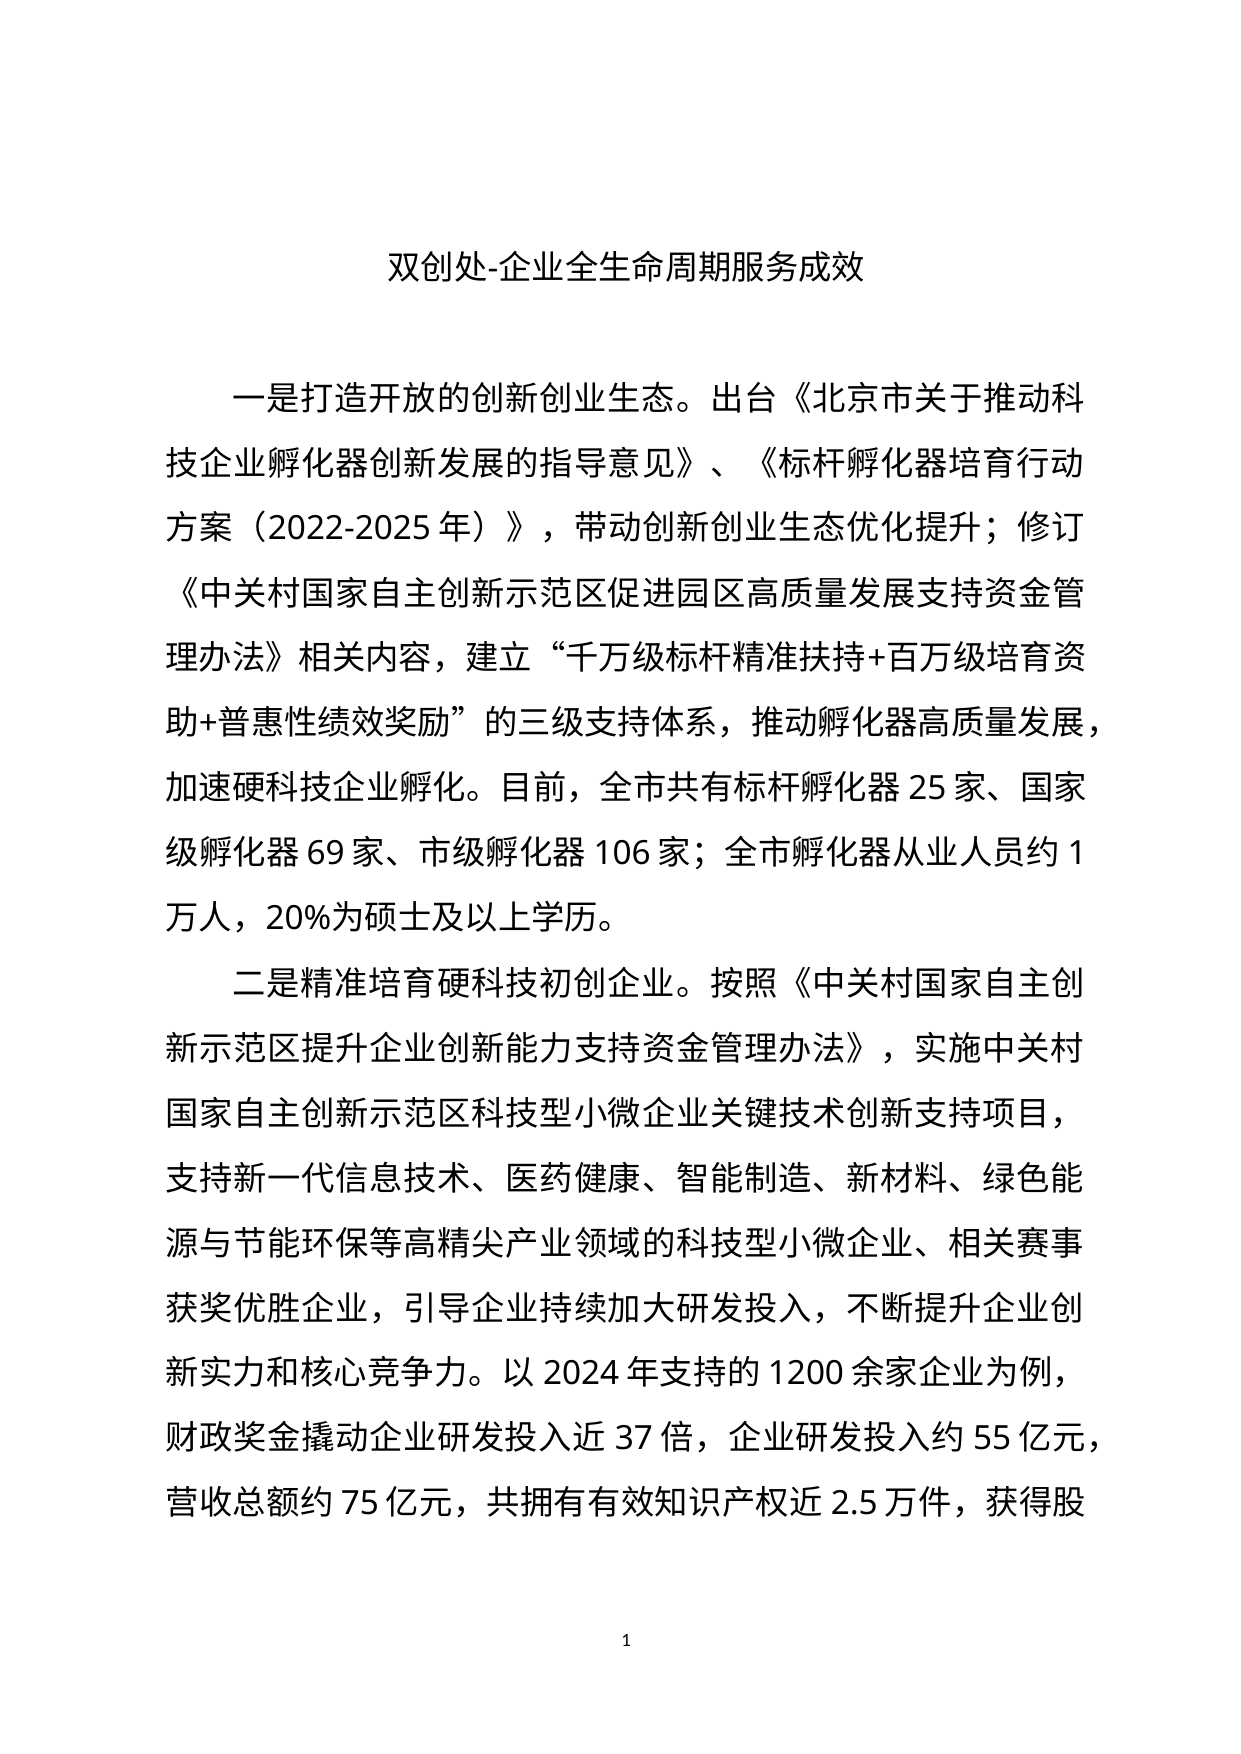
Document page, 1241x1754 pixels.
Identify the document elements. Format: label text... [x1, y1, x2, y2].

text 双创处-企业全生命周期服务成效 [165, 233, 1087, 298]
text 一是打造开放的创新创业生态。出台《北京市关于推动科技企业孵化器创新发展的指导意见》、《标杆孵化器培育行动方案（2022-2025年）》，带动创新创业生态优化提升；修订《中关村国家自主创新示范区促进园区高质量发展支持资金管理办法》相关内容，建立“千万级标杆精准扶持+百万级培育资助+普惠性绩效奖励”的三级支持体系，推动孵化器高质量发展，加速硬科技企业孵化。目前，全市共有标杆孵化器25家、国家级孵化器69家、市级孵化器106家；全市孵化器从业人员约1万人，20%为硕士及以上学历。 [165, 363, 1087, 948]
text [165, 948, 1087, 1533]
